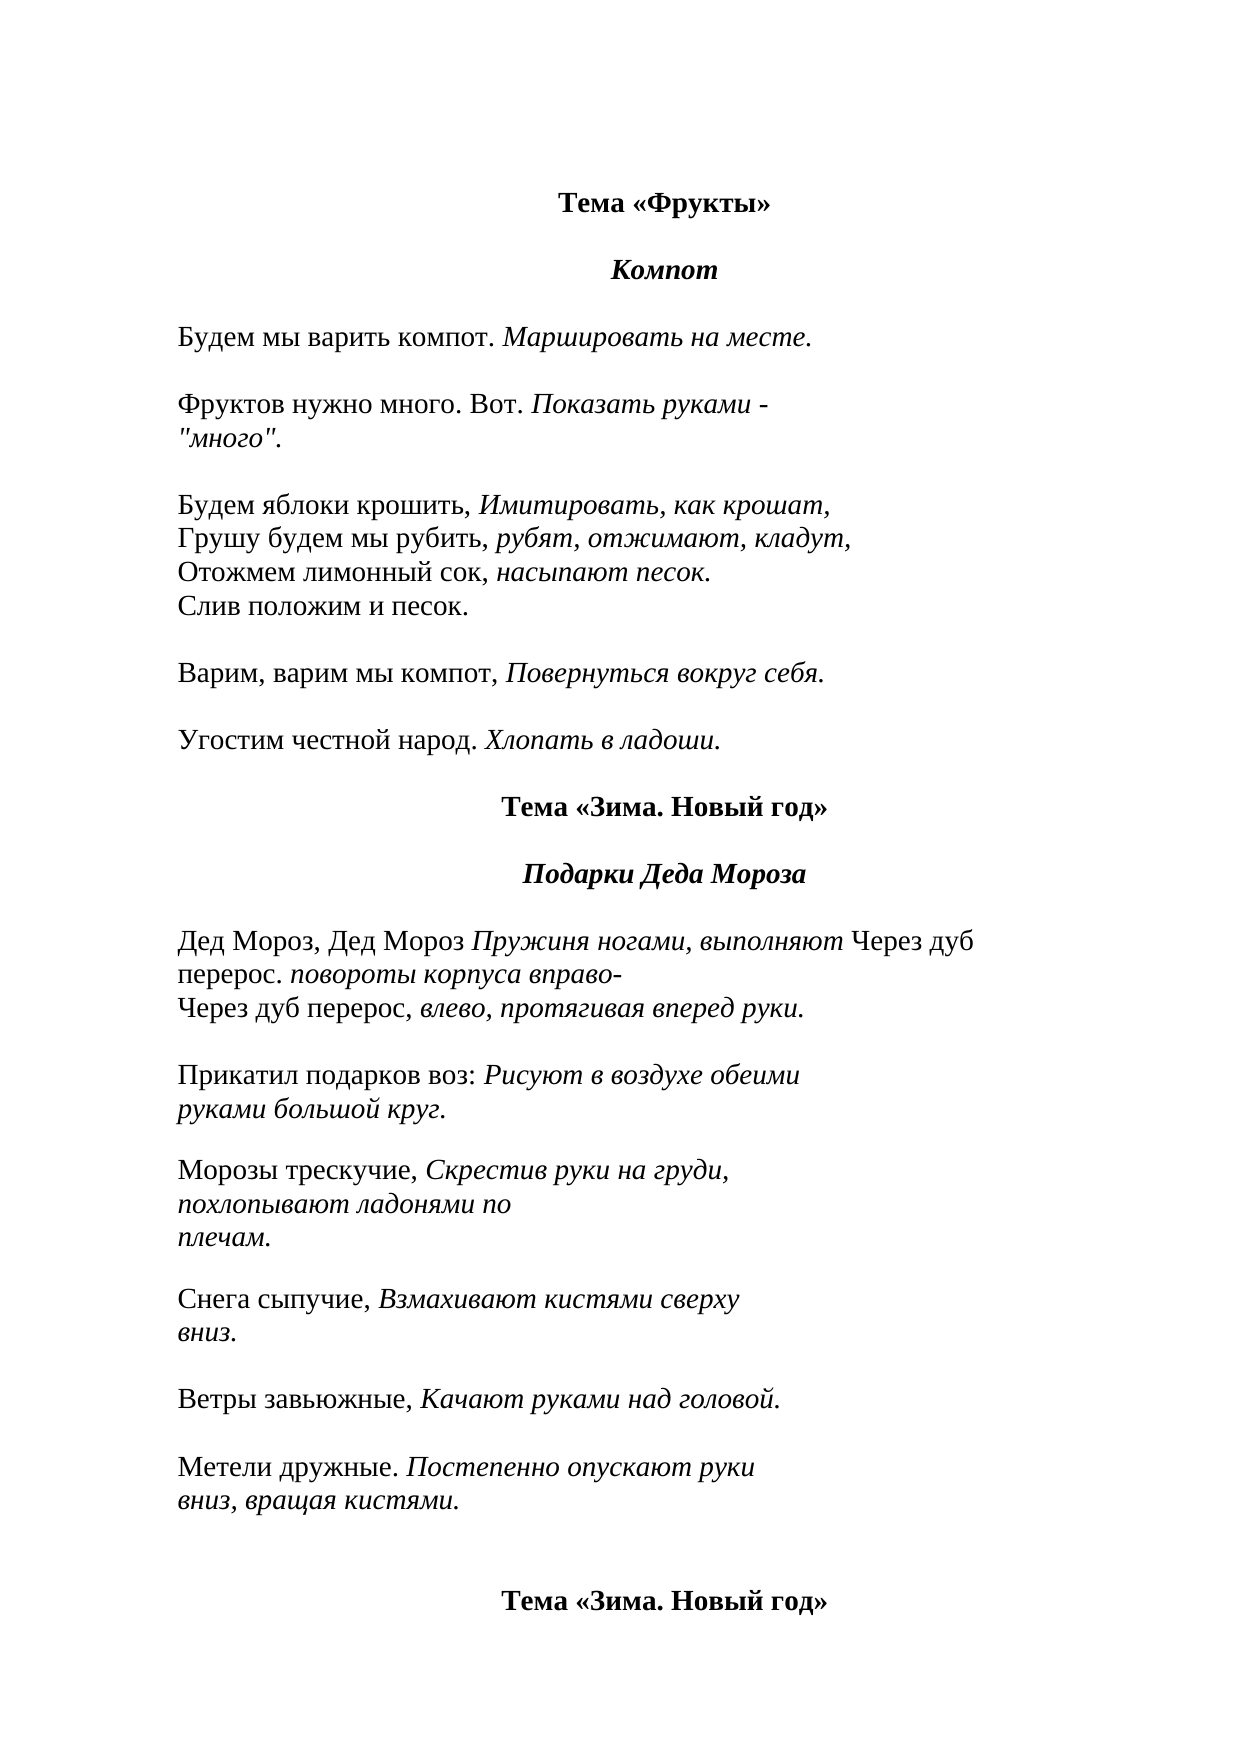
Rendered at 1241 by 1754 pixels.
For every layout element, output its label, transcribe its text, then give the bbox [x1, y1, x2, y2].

text "много". [177, 420, 1152, 453]
text Грушу будем мы рубить, рубят, отжимают, кладут, [177, 521, 1152, 554]
text вниз, вращая кистями. [177, 1482, 1152, 1516]
text Ветры завьюжные, Качают руками над головой. [177, 1382, 1152, 1415]
text Варим, варим мы компот, Повернуться вокруг себя. [177, 655, 1152, 688]
text Дед Мороз, Дед Мороз Пружиня ногами, выполняют Через дуб перерос. повороты корпуса вправо- [177, 923, 1152, 990]
text Угостим честной народ. Хлопать в ладоши. [177, 722, 1152, 755]
text Слив положим и песок. [177, 588, 1152, 621]
text Снега сыпучие, Взмахивают кистями сверху [177, 1281, 1152, 1314]
text Будем мы варить компот. Маршировать на месте. [177, 319, 1152, 353]
text Прикатил подарков воз: Рисуют в воздухе обеими [177, 1057, 1152, 1091]
text Тема «Зима. Новый год» [177, 789, 1152, 822]
text Морозы трескучие, Скрестив руки на груди, [177, 1152, 1152, 1186]
text Через дуб перерос, влево, протягивая вперед руки. [177, 990, 1152, 1024]
text Подарки Деда Мороза [177, 856, 1152, 889]
text похлопывают ладонями по [177, 1186, 1152, 1219]
text Будем яблоки крошить, Имитировать, как крошат, [177, 487, 1152, 521]
text руками большой круг. [177, 1091, 1152, 1152]
text Тема «Фрукты» [177, 185, 1152, 219]
text Тема «Зима. Новый год» [177, 1583, 1152, 1616]
text Компот [177, 252, 1152, 286]
text Метели дружные. Постепенно опускают руки [177, 1449, 1152, 1482]
text Отожмем лимонный сок, насыпают песок. [177, 554, 1152, 588]
text плечам. [177, 1219, 1152, 1281]
text Фруктов нужно много. Вот. Показать руками - [177, 386, 1152, 420]
text вниз. [177, 1314, 1152, 1348]
